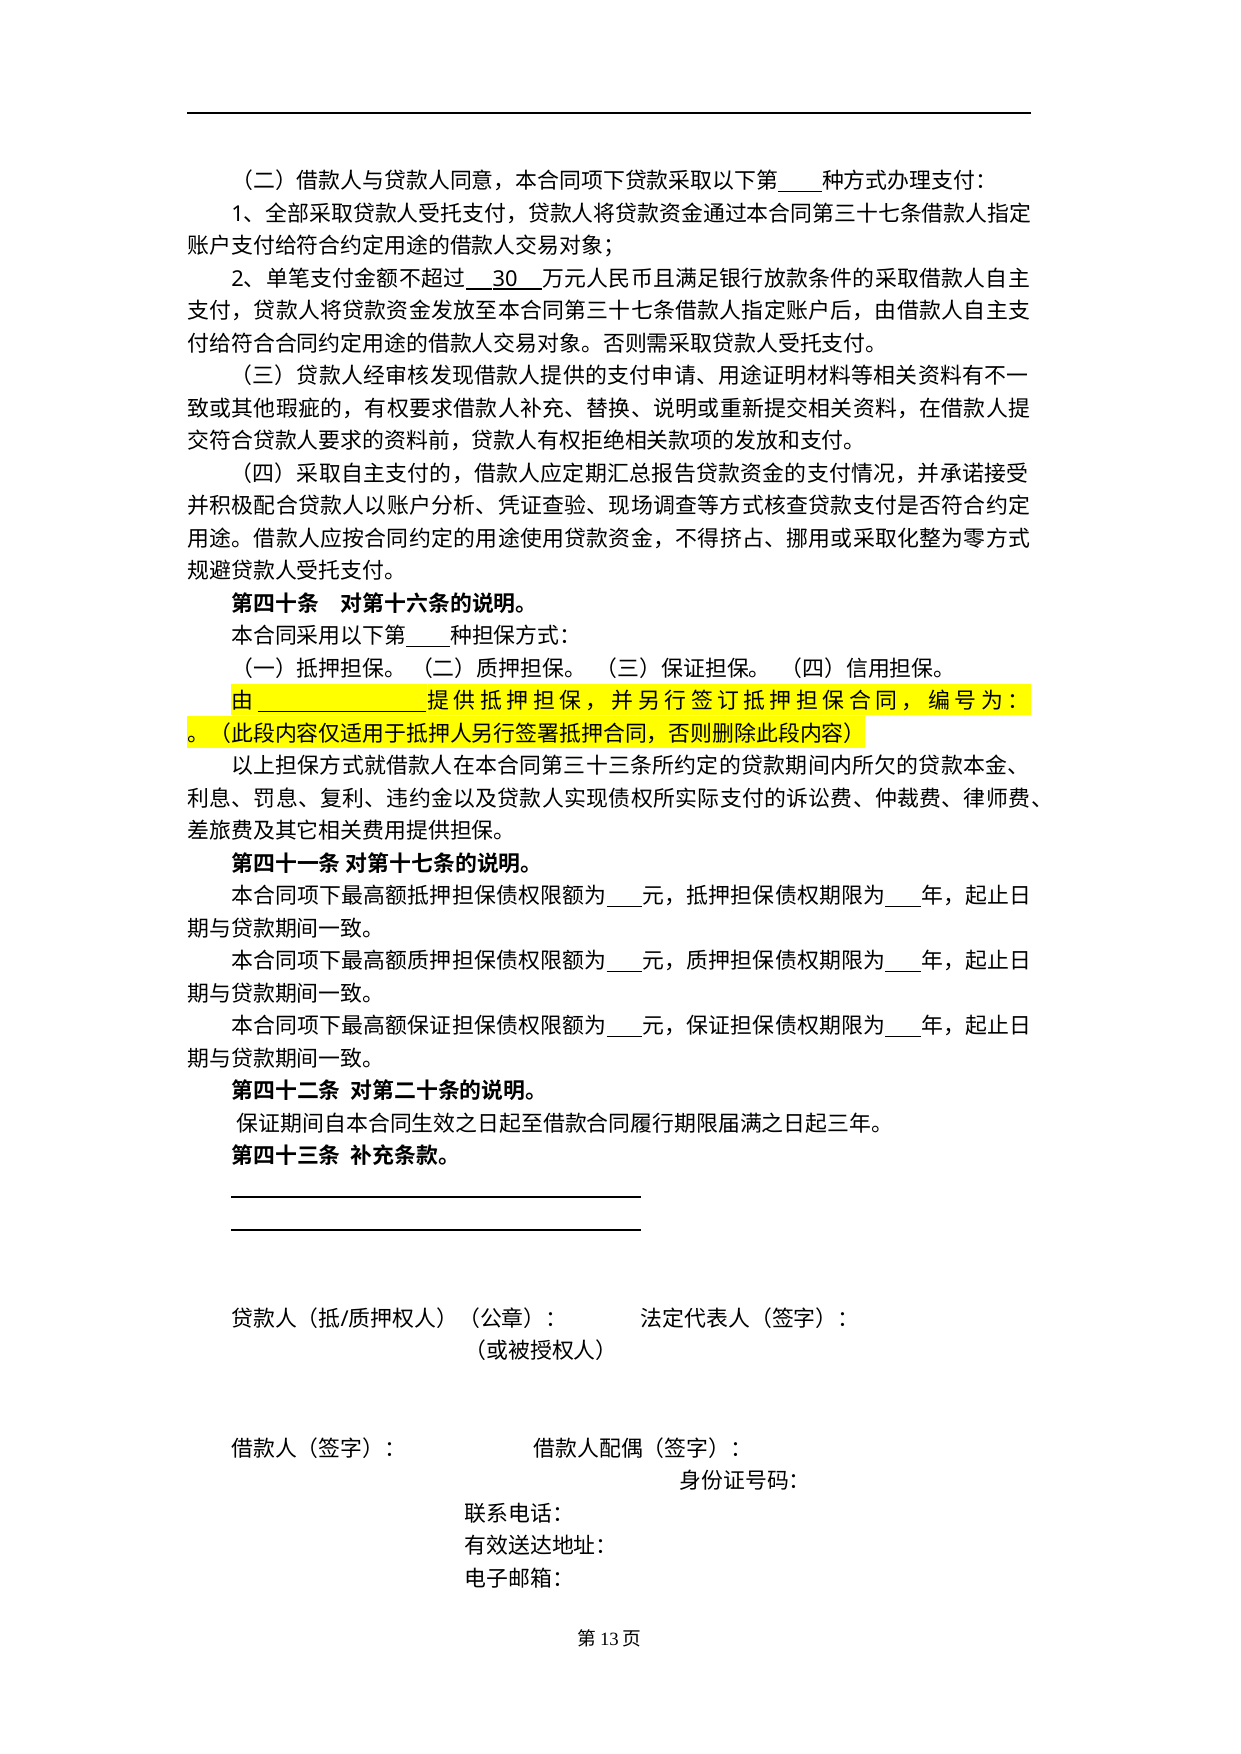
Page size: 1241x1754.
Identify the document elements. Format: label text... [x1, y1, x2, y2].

text 第四十三条 补充条款。 [187, 1138, 1031, 1171]
text 由 提供抵押担保，并另行签订抵押担保合同，编号为： 。（此段内容仅适用于抵押人另行签署抵押合同，否则删除此段内容） [187, 683, 1031, 748]
text 1、全部采取贷款人受托支付，贷款人将贷款资金通过本合同第三十七条借款人指定账户支付给符合约定用途的借款人交易对象； [187, 196, 1031, 261]
text 2、单笔支付金额不超过 30 万元人民币且满足银行放款条件的采取借款人自主支付，贷款人将贷款资金发放至本合同第三十七条借款人指定账户后，由借款人自主支付给符合合同约定用途的借款人交易对象。否则需采取贷款人受托支付。 [187, 261, 1031, 358]
text （三）贷款人经审核发现借款人提供的支付申请、用途证明材料等相关资料有不一致或其他瑕疵的，有权要求借款人补充、替换、说明或重新提交相关资料，在借款人提交符合贷款人要求的资料前，贷款人有权拒绝相关款项的发放和支付。 [187, 358, 1031, 456]
text 第四十条 对第十六条的说明。 [187, 586, 1031, 618]
text （二）借款人与贷款人同意，本合同项下贷款采取以下第 种方式办理支付： [187, 163, 1031, 196]
text 本合同项下最高额质押担保债权限额为 元，质押担保债权期限为 年，起止日期与贷款期间一致。 [187, 943, 1031, 1008]
text 本合同项下最高额保证担保债权限额为 元，保证担保债权期限为 年，起止日期与贷款期间一致。 [187, 1008, 1031, 1073]
text 第四十一条 对第十七条的说明。 [187, 846, 1031, 878]
table_header 借款人（签字）： 借款人配偶（签字）： 身份证号码： 联系电话： 有效送达地址： 电子邮箱： [176, 1431, 1042, 1593]
text （四）采取自主支付的，借款人应定期汇总报告贷款资金的支付情况，并承诺接受并积极配合贷款人以账户分析、凭证查验、现场调查等方式核查贷款支付是否符合约定用途。借款人应按合同约定的用途使用贷款资金，不得挤占、挪用或采取化整为零方式规避贷款人受托支付。 [187, 456, 1031, 586]
text 第四十二条 对第二十条的说明。 [187, 1073, 1031, 1106]
table_header 贷款人（抵/质押权人）（公章）： 法定代表人（签字）： （或被授权人） [176, 1301, 1042, 1366]
text （一）抵押担保。 （二）质押担保。 （三）保证担保。 （四）信用担保。 [187, 651, 1031, 683]
text 保证期间自本合同生效之日起至借款合同履行期限届满之日起三年。 [187, 1106, 1031, 1138]
text 以上担保方式就借款人在本合同第三十三条所约定的贷款期间内所欠的贷款本金、利息、罚息、复利、违约金以及贷款人实现债权所实际支付的诉讼费、仲裁费、律师费、差旅费及其它相关费用提供担保。 [187, 748, 1031, 846]
text 本合同采用以下第 种担保方式： [187, 618, 1031, 651]
text 本合同项下最高额抵押担保债权限额为 元，抵押担保债权期限为 年，起止日期与贷款期间一致。 [187, 878, 1031, 943]
